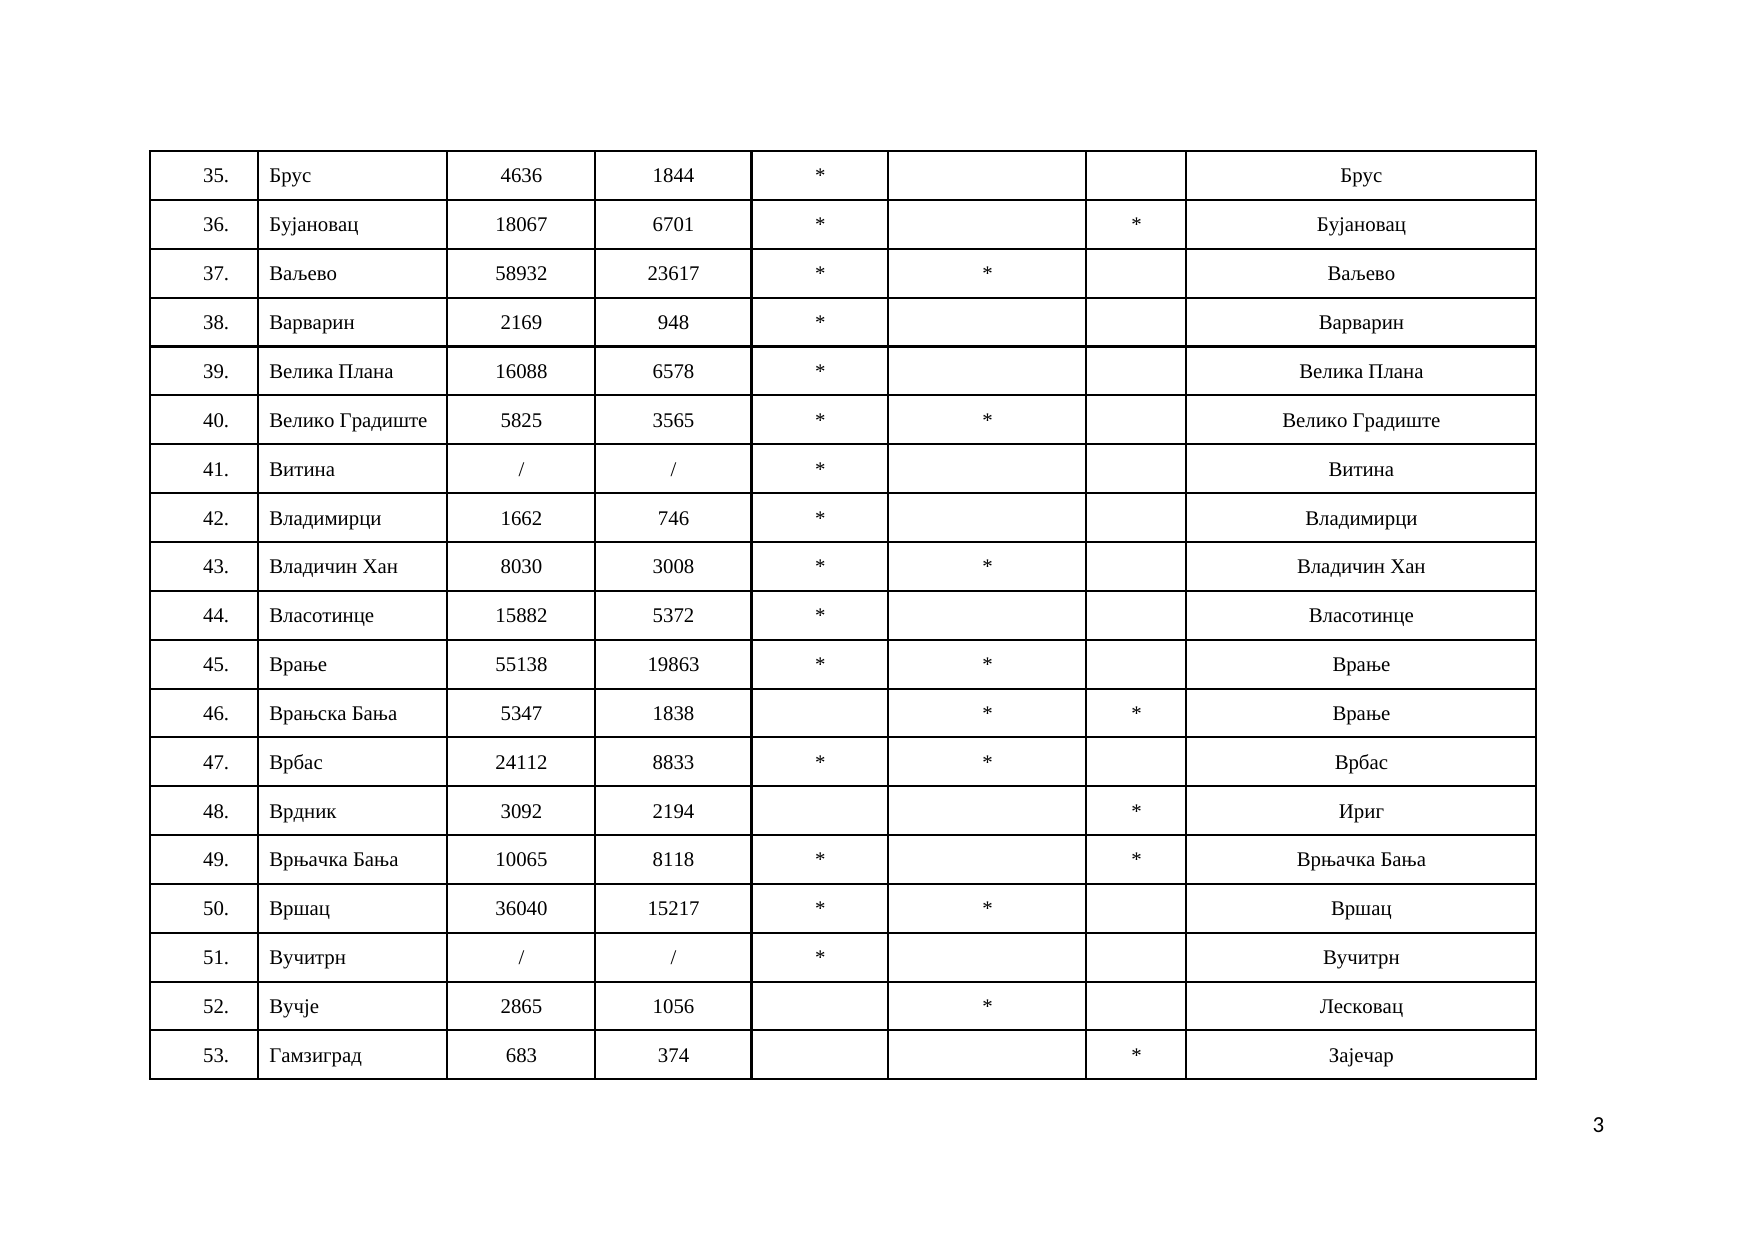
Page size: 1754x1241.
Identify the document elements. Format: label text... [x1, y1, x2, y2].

table_cell Врбас [1187, 738, 1535, 785]
table_cell Зајечар [1187, 1031, 1535, 1078]
table_cell * [753, 348, 887, 394]
table_cell 5825 [448, 396, 594, 443]
table_cell 53. [151, 1031, 257, 1078]
table_cell * [753, 592, 887, 638]
table_cell * [1087, 787, 1185, 834]
table_cell Велика Плана [259, 348, 446, 394]
table_cell 746 [596, 494, 750, 541]
table_cell 37. [151, 250, 257, 297]
table_cell [1087, 592, 1185, 638]
table_cell * [889, 690, 1085, 736]
table_cell [1087, 543, 1185, 590]
table_cell Врдник [259, 787, 446, 834]
table_cell * [753, 201, 887, 248]
table_cell Варварин [259, 299, 446, 345]
table_cell Ваљево [1187, 250, 1535, 297]
table_cell 19863 [596, 641, 750, 687]
table_cell 36. [151, 201, 257, 248]
table_cell Велико Градиште [1187, 396, 1535, 443]
table_cell Владимирци [1187, 494, 1535, 541]
table_cell [889, 445, 1085, 492]
table_cell * [753, 885, 887, 932]
table_cell * [753, 445, 887, 492]
table_cell 1838 [596, 690, 750, 736]
table_cell [889, 152, 1085, 199]
table_cell [1087, 641, 1185, 687]
table_cell 15217 [596, 885, 750, 932]
table_cell [753, 983, 887, 1029]
table_cell 40. [151, 396, 257, 443]
table_cell 39. [151, 348, 257, 394]
table_cell [753, 787, 887, 834]
table_cell [889, 787, 1085, 834]
table_cell Вршац [1187, 885, 1535, 932]
table_cell 2194 [596, 787, 750, 834]
table_cell [1087, 396, 1185, 443]
table_cell * [889, 250, 1085, 297]
table_cell 3008 [596, 543, 750, 590]
table_cell Гамзиград [259, 1031, 446, 1078]
table_cell 36040 [448, 885, 594, 932]
table_cell 683 [448, 1031, 594, 1078]
table_cell Лесковац [1187, 983, 1535, 1029]
table_cell 5372 [596, 592, 750, 638]
table_cell [889, 592, 1085, 638]
table_cell 2169 [448, 299, 594, 345]
table_cell 15882 [448, 592, 594, 638]
table_cell 52. [151, 983, 257, 1029]
table_cell Врбас [259, 738, 446, 785]
table_cell [889, 299, 1085, 345]
table_cell / [596, 445, 750, 492]
table_cell [1087, 738, 1185, 785]
table_cell * [1087, 1031, 1185, 1078]
table_cell 948 [596, 299, 750, 345]
table_cell 38. [151, 299, 257, 345]
table_cell * [753, 250, 887, 297]
table_cell [889, 348, 1085, 394]
table_cell 55138 [448, 641, 594, 687]
table_cell * [889, 885, 1085, 932]
table_cell 6578 [596, 348, 750, 394]
table_cell 8030 [448, 543, 594, 590]
table_cell 5347 [448, 690, 594, 736]
table_cell * [889, 396, 1085, 443]
table_cell 374 [596, 1031, 750, 1078]
table_cell Владичин Хан [259, 543, 446, 590]
table_cell 1844 [596, 152, 750, 199]
table_cell 50. [151, 885, 257, 932]
table_cell Врање [259, 641, 446, 687]
table_cell Врање [1187, 690, 1535, 736]
table_cell 3565 [596, 396, 750, 443]
table_cell 45. [151, 641, 257, 687]
table_cell Варварин [1187, 299, 1535, 345]
table_cell 51. [151, 934, 257, 981]
table_cell Вучитрн [1187, 934, 1535, 981]
table_cell * [1087, 836, 1185, 883]
table_cell Витина [1187, 445, 1535, 492]
table_cell * [753, 494, 887, 541]
table_cell 49. [151, 836, 257, 883]
table_cell Власотинце [1187, 592, 1535, 638]
table_cell 35. [151, 152, 257, 199]
table_cell [889, 1031, 1085, 1078]
table_cell 42. [151, 494, 257, 541]
table_cell [1087, 250, 1185, 297]
table_cell 46. [151, 690, 257, 736]
table_cell 18067 [448, 201, 594, 248]
table_cell 8118 [596, 836, 750, 883]
table_cell 58932 [448, 250, 594, 297]
table_cell Велико Градиште [259, 396, 446, 443]
table_cell [1087, 299, 1185, 345]
table_cell [1087, 934, 1185, 981]
table_cell Бујановац [259, 201, 446, 248]
table_cell [889, 934, 1085, 981]
table_cell Ириг [1187, 787, 1535, 834]
table_cell Владимирци [259, 494, 446, 541]
table_cell Велика Плана [1187, 348, 1535, 394]
table_cell [889, 836, 1085, 883]
table_cell * [1087, 201, 1185, 248]
table_cell * [753, 396, 887, 443]
table_cell Вршац [259, 885, 446, 932]
table_cell [889, 201, 1085, 248]
table_cell / [448, 445, 594, 492]
table_cell 16088 [448, 348, 594, 394]
table_cell 2865 [448, 983, 594, 1029]
table_cell * [753, 738, 887, 785]
table_cell Власотинце [259, 592, 446, 638]
table_cell [753, 690, 887, 736]
table_cell [1087, 983, 1185, 1029]
table_cell / [448, 934, 594, 981]
table_cell 6701 [596, 201, 750, 248]
table_cell Врњачка Бања [259, 836, 446, 883]
table_cell * [753, 836, 887, 883]
table_cell [1087, 348, 1185, 394]
table_cell Брус [259, 152, 446, 199]
table_cell [889, 494, 1085, 541]
table_cell 10065 [448, 836, 594, 883]
table_cell * [889, 738, 1085, 785]
table_cell [753, 1031, 887, 1078]
table_cell * [1087, 690, 1185, 736]
table_cell * [889, 543, 1085, 590]
table_cell [1087, 494, 1185, 541]
table_cell Витина [259, 445, 446, 492]
table_cell * [753, 641, 887, 687]
table_cell 23617 [596, 250, 750, 297]
table_cell * [889, 641, 1085, 687]
table_cell Ваљево [259, 250, 446, 297]
table_cell 48. [151, 787, 257, 834]
table_cell * [753, 152, 887, 199]
table_cell 24112 [448, 738, 594, 785]
table_cell 47. [151, 738, 257, 785]
table_cell [1087, 445, 1185, 492]
table_cell Врањска Бања [259, 690, 446, 736]
table_cell 41. [151, 445, 257, 492]
table_cell Врњачка Бања [1187, 836, 1535, 883]
table_cell Вучје [259, 983, 446, 1029]
table_cell 1056 [596, 983, 750, 1029]
table_cell 3092 [448, 787, 594, 834]
table_cell Бујановац [1187, 201, 1535, 248]
table_cell Владичин Хан [1187, 543, 1535, 590]
table_cell [1087, 152, 1185, 199]
table_cell * [753, 543, 887, 590]
table_cell 44. [151, 592, 257, 638]
table_cell 4636 [448, 152, 594, 199]
table_cell Врање [1187, 641, 1535, 687]
table_cell * [753, 934, 887, 981]
table_cell * [753, 299, 887, 345]
table_cell Вучитрн [259, 934, 446, 981]
table_cell / [596, 934, 750, 981]
table_cell [1087, 885, 1185, 932]
table_cell Брус [1187, 152, 1535, 199]
table_cell 8833 [596, 738, 750, 785]
table_cell * [889, 983, 1085, 1029]
table_cell 1662 [448, 494, 594, 541]
table_cell 43. [151, 543, 257, 590]
